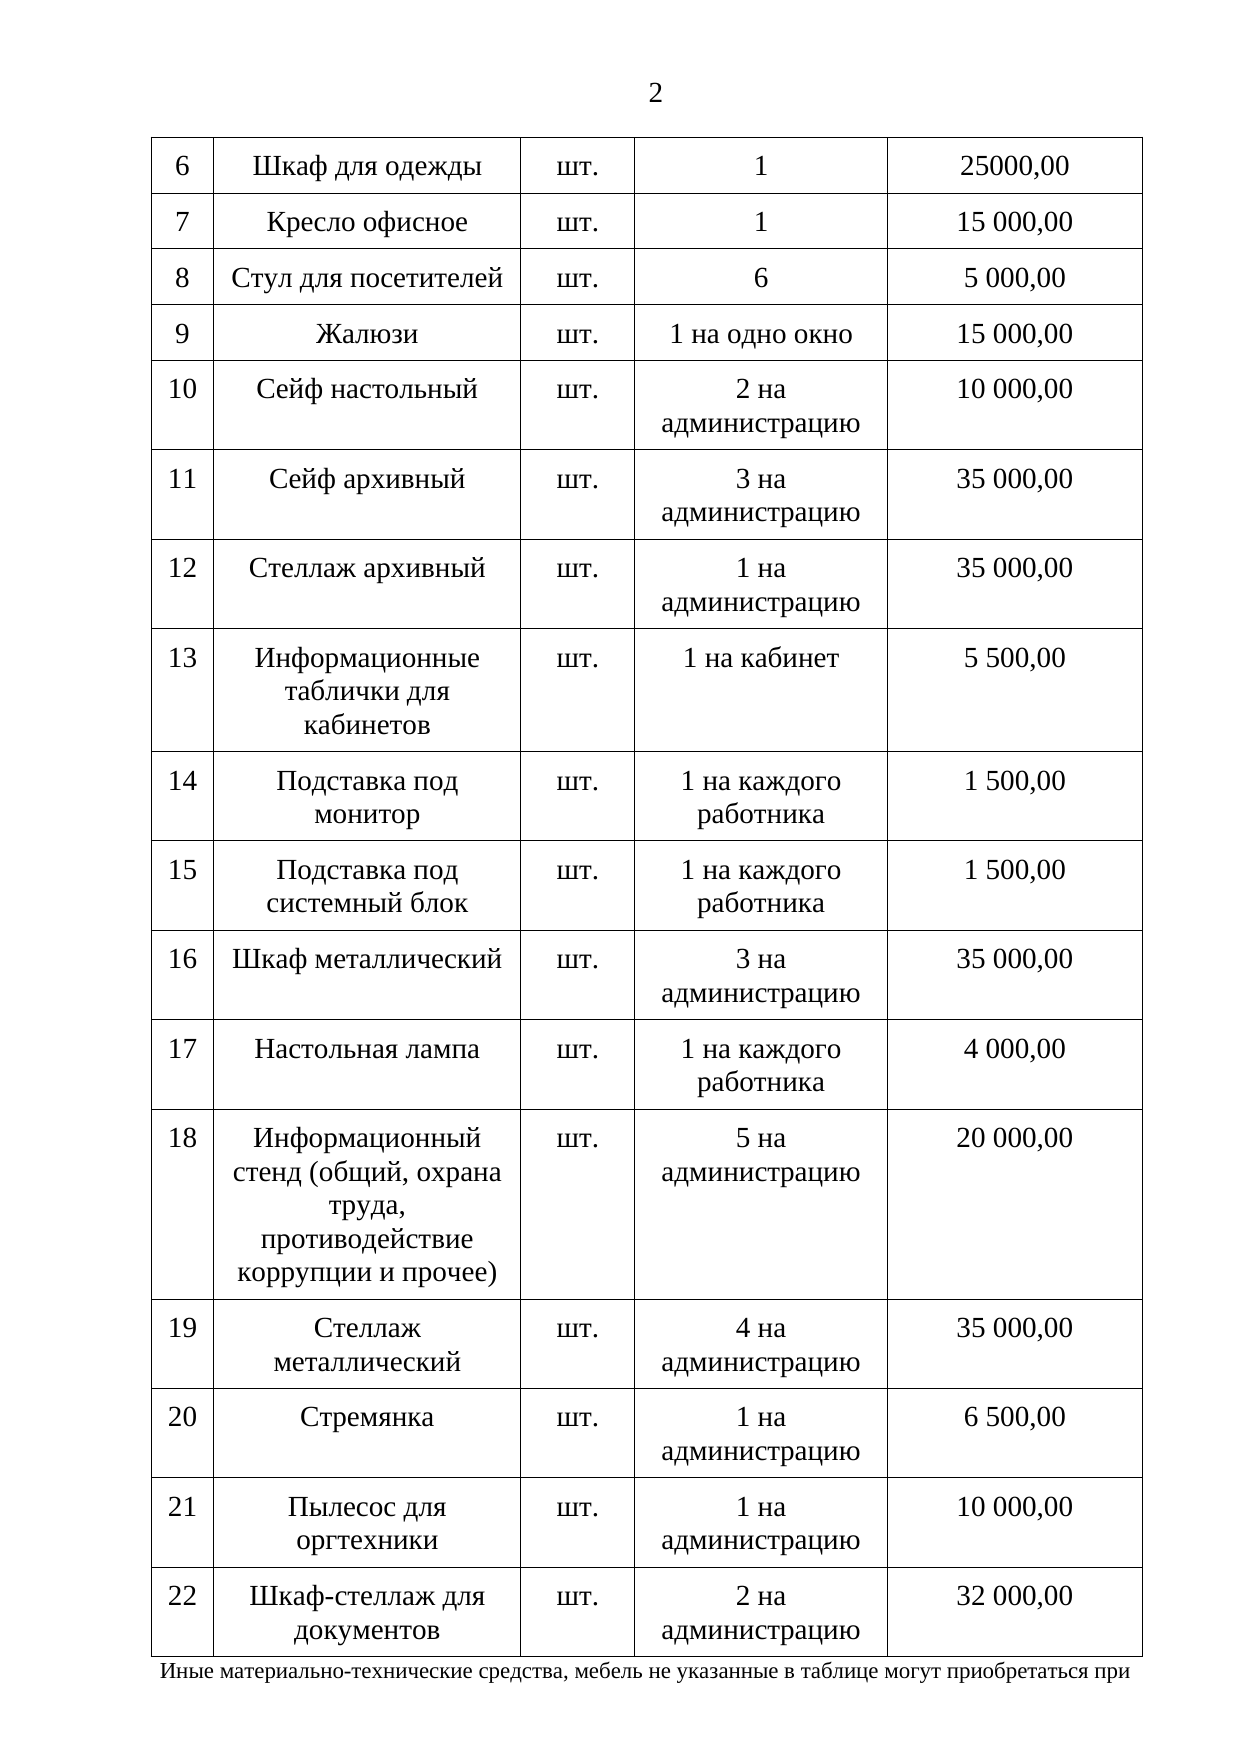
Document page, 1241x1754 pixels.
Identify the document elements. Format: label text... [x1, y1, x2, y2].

table_cell Шкаф для одежды [214, 138, 520, 192]
table_cell Жалюзи [214, 305, 520, 360]
table_cell Пылесос для оргтехники [214, 1478, 520, 1567]
table_cell 18 [152, 1110, 213, 1298]
table_cell шт. [521, 1020, 634, 1108]
table_cell 15 000,00 [888, 305, 1142, 360]
table_cell 1 на кабинет [635, 629, 887, 751]
table_cell Стул для посетителей [214, 249, 520, 304]
table_cell Подставка под системный блок [214, 841, 520, 930]
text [159, 1657, 1172, 1683]
table_cell 1 на каждого работника [635, 1020, 887, 1108]
table_cell 1 на администрацию [635, 1478, 887, 1567]
table_cell шт. [521, 450, 634, 539]
table_cell Информационный стенд (общий, охрана труда, противодействие коррупции и прочее) [214, 1110, 520, 1298]
table_cell 10 000,00 [888, 1478, 1142, 1567]
table_cell 3 на администрацию [635, 931, 887, 1019]
table_cell шт. [521, 1110, 634, 1298]
table_cell шт. [521, 629, 634, 751]
table_cell 5 на администрацию [635, 1110, 887, 1298]
table_cell 16 [152, 931, 213, 1019]
table_cell 35 000,00 [888, 450, 1142, 539]
table_cell 10 [152, 361, 213, 449]
table_cell 1 на одно окно [635, 305, 887, 360]
table_cell шт. [521, 1478, 634, 1567]
table_cell 20 000,00 [888, 1110, 1142, 1298]
table_cell 1 на каждого работника [635, 752, 887, 840]
table_cell 1 500,00 [888, 841, 1142, 930]
table_cell Шкаф металлический [214, 931, 520, 1019]
table_cell шт. [521, 841, 634, 930]
table_cell 2 на администрацию [635, 1568, 887, 1656]
table_cell шт. [521, 752, 634, 840]
table_cell 12 [152, 540, 213, 628]
table_cell шт. [521, 361, 634, 449]
table_cell 10 000,00 [888, 361, 1142, 449]
table_cell Шкаф-стеллаж для документов [214, 1568, 520, 1656]
table_cell Стеллаж архивный [214, 540, 520, 628]
table_cell шт. [521, 1300, 634, 1388]
table_cell 2 на администрацию [635, 361, 887, 449]
table_cell 1 500,00 [888, 752, 1142, 840]
table_cell 1 на администрацию [635, 1389, 887, 1477]
table_cell шт. [521, 249, 634, 304]
table_cell шт. [521, 138, 634, 192]
table_cell шт. [521, 931, 634, 1019]
table_cell шт. [521, 1568, 634, 1656]
table_cell Сейф архивный [214, 450, 520, 539]
table_cell 7 [152, 194, 213, 248]
table_cell Кресло офисное [214, 194, 520, 248]
table_cell 13 [152, 629, 213, 751]
table_cell Подставка под монитор [214, 752, 520, 840]
table_cell 20 [152, 1389, 213, 1477]
table_cell шт. [521, 1389, 634, 1477]
table_cell 1 на каждого работника [635, 841, 887, 930]
table_cell Стеллаж металлический [214, 1300, 520, 1388]
table_cell 3 на администрацию [635, 450, 887, 539]
table_cell 15 000,00 [888, 194, 1142, 248]
table_cell 1 [635, 194, 887, 248]
table_cell 22 [152, 1568, 213, 1656]
table_cell 8 [152, 249, 213, 304]
table_cell Настольная лампа [214, 1020, 520, 1108]
table_cell 25000,00 [888, 138, 1142, 192]
table_cell Сейф настольный [214, 361, 520, 449]
table_cell 21 [152, 1478, 213, 1567]
table_cell Информационные таблички для кабинетов [214, 629, 520, 751]
table_cell Стремянка [214, 1389, 520, 1477]
table_cell 11 [152, 450, 213, 539]
table_cell 14 [152, 752, 213, 840]
table_cell 4 на администрацию [635, 1300, 887, 1388]
table_cell 6 [152, 138, 213, 192]
table_cell 6 [635, 249, 887, 304]
table_cell 15 [152, 841, 213, 930]
table_cell 19 [152, 1300, 213, 1388]
table_cell 4 000,00 [888, 1020, 1142, 1108]
table_cell шт. [521, 305, 634, 360]
table_cell 5 500,00 [888, 629, 1142, 751]
table_cell 35 000,00 [888, 931, 1142, 1019]
table_cell 5 000,00 [888, 249, 1142, 304]
table_cell 32 000,00 [888, 1568, 1142, 1656]
table_cell 35 000,00 [888, 540, 1142, 628]
table_cell шт. [521, 540, 634, 628]
table_cell 17 [152, 1020, 213, 1108]
table_cell 35 000,00 [888, 1300, 1142, 1388]
table_cell 9 [152, 305, 213, 360]
table_cell 6 500,00 [888, 1389, 1142, 1477]
table_cell 1 [635, 138, 887, 192]
table_cell шт. [521, 194, 634, 248]
table_cell 1 на администрацию [635, 540, 887, 628]
